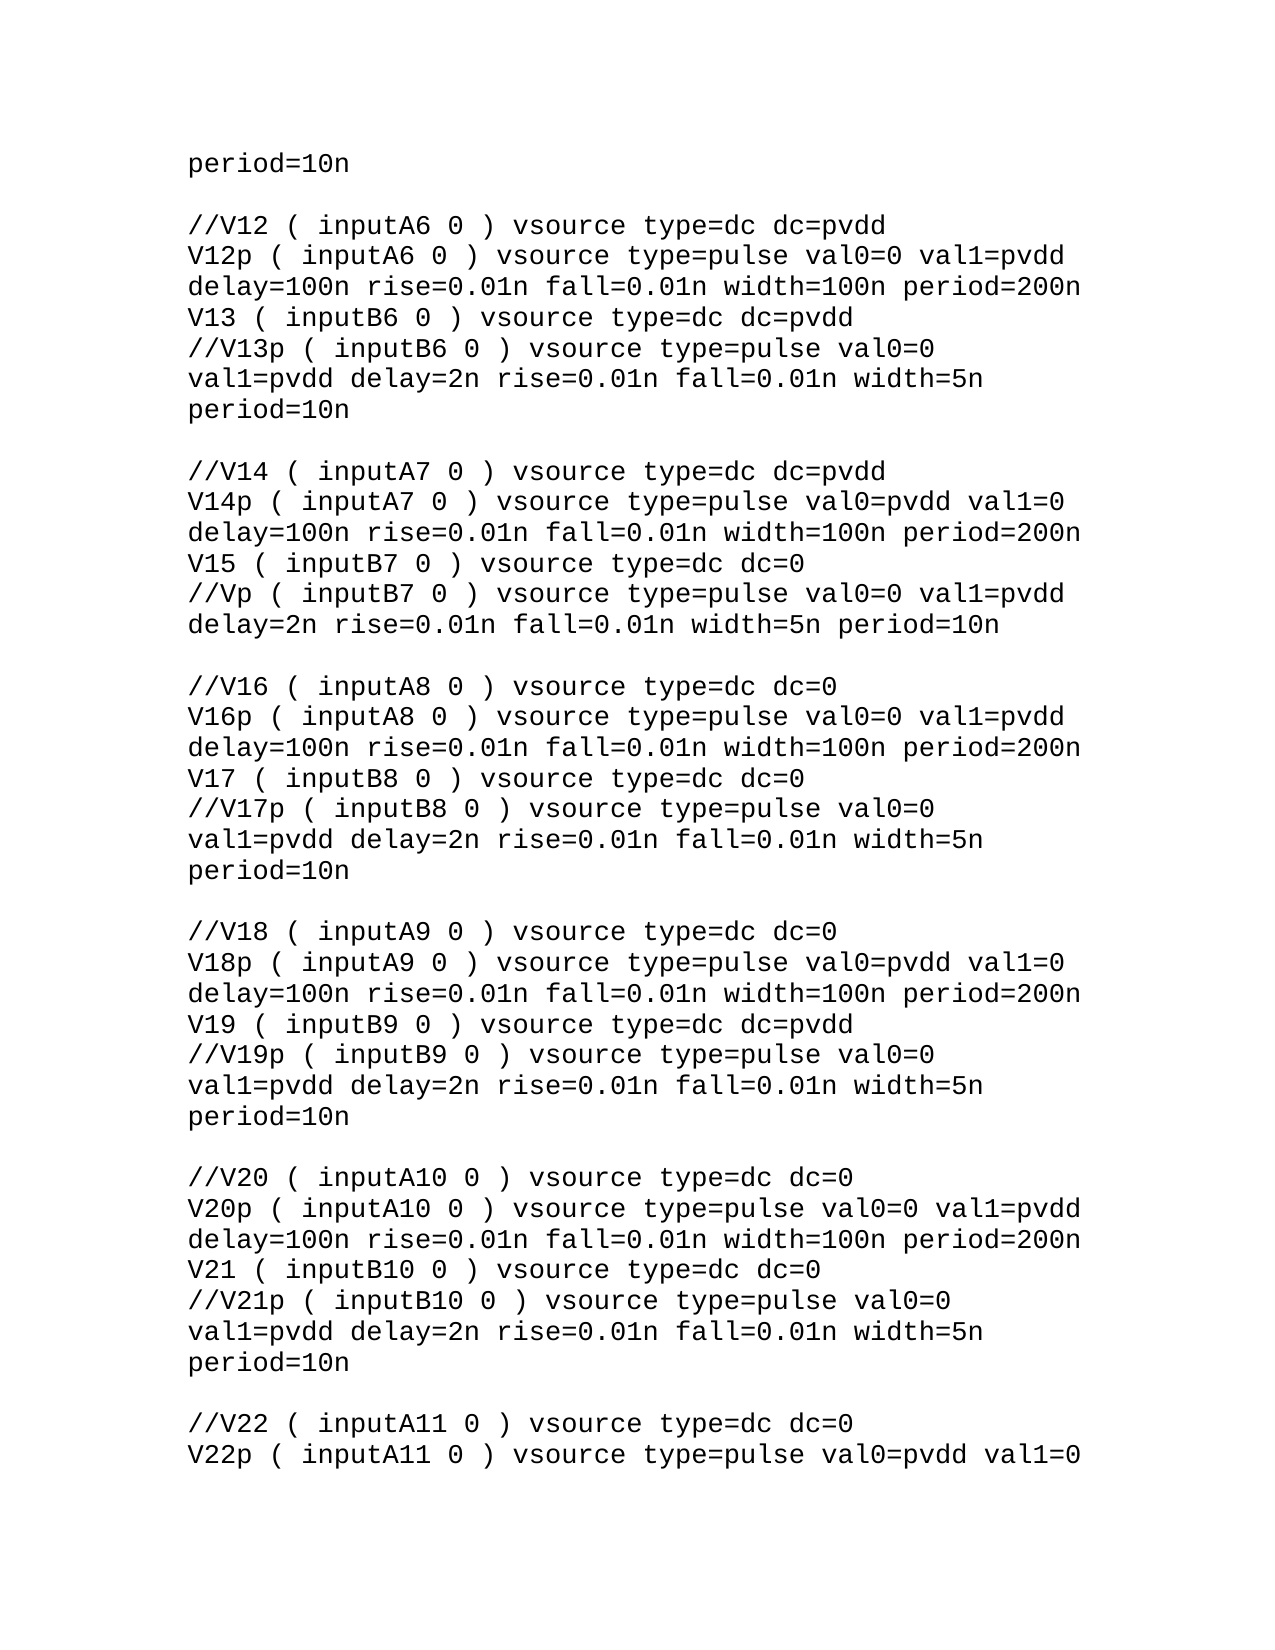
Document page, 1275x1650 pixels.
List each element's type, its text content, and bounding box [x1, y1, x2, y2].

text V21 ( inputB10 0 ) vsource type=dc dc=0 [187, 1256, 1087, 1287]
text //V18 ( inputA9 0 ) vsource type=dc dc=0 [187, 918, 1087, 949]
text V15 ( inputB7 0 ) vsource type=dc dc=0 [187, 549, 1087, 580]
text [187, 1441, 1087, 1471]
text //Vp ( inputB7 0 ) vsource type=pulse val0=0 val1=pvdd delay=2n rise=0.01n fall=0.01n width=5n period=10n [187, 580, 1087, 642]
text V13 ( inputB6 0 ) vsource type=dc dc=pvdd [187, 304, 1087, 334]
text //V22 ( inputA11 0 ) vsource type=dc dc=0 [187, 1410, 1087, 1441]
text //V12 ( inputA6 0 ) vsource type=dc dc=pvdd [187, 211, 1087, 242]
text V14p ( inputA7 0 ) vsource type=pulse val0=pvdd val1=0 delay=100n rise=0.01n fall=0.01n width=100n period=200n [187, 488, 1087, 549]
text //V13p ( inputB6 0 ) vsource type=pulse val0=0 val1=pvdd delay=2n rise=0.01n fall=0.01n width=5n period=10n [187, 334, 1087, 427]
text V19 ( inputB9 0 ) vsource type=dc dc=pvdd [187, 1010, 1087, 1041]
text //V14 ( inputA7 0 ) vsource type=dc dc=pvdd [187, 457, 1087, 488]
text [187, 150, 1087, 181]
text //V16 ( inputA8 0 ) vsource type=dc dc=0 [187, 672, 1087, 703]
text //V17p ( inputB8 0 ) vsource type=pulse val0=0 val1=pvdd delay=2n rise=0.01n fall=0.01n width=5n period=10n [187, 795, 1087, 887]
text V17 ( inputB8 0 ) vsource type=dc dc=0 [187, 764, 1087, 795]
text V12p ( inputA6 0 ) vsource type=pulse val0=0 val1=pvdd delay=100n rise=0.01n fall=0.01n width=100n period=200n [187, 242, 1087, 304]
text V16p ( inputA8 0 ) vsource type=pulse val0=0 val1=pvdd delay=100n rise=0.01n fall=0.01n width=100n period=200n [187, 703, 1087, 764]
text V20p ( inputA10 0 ) vsource type=pulse val0=0 val1=pvdd delay=100n rise=0.01n fall=0.01n width=100n period=200n [187, 1195, 1087, 1256]
text //V19p ( inputB9 0 ) vsource type=pulse val0=0 val1=pvdd delay=2n rise=0.01n fall=0.01n width=5n period=10n [187, 1041, 1087, 1133]
text V18p ( inputA9 0 ) vsource type=pulse val0=pvdd val1=0 delay=100n rise=0.01n fall=0.01n width=100n period=200n [187, 949, 1087, 1010]
text //V21p ( inputB10 0 ) vsource type=pulse val0=0 val1=pvdd delay=2n rise=0.01n fall=0.01n width=5n period=10n [187, 1287, 1087, 1379]
text //V20 ( inputA10 0 ) vsource type=dc dc=0 [187, 1164, 1087, 1195]
